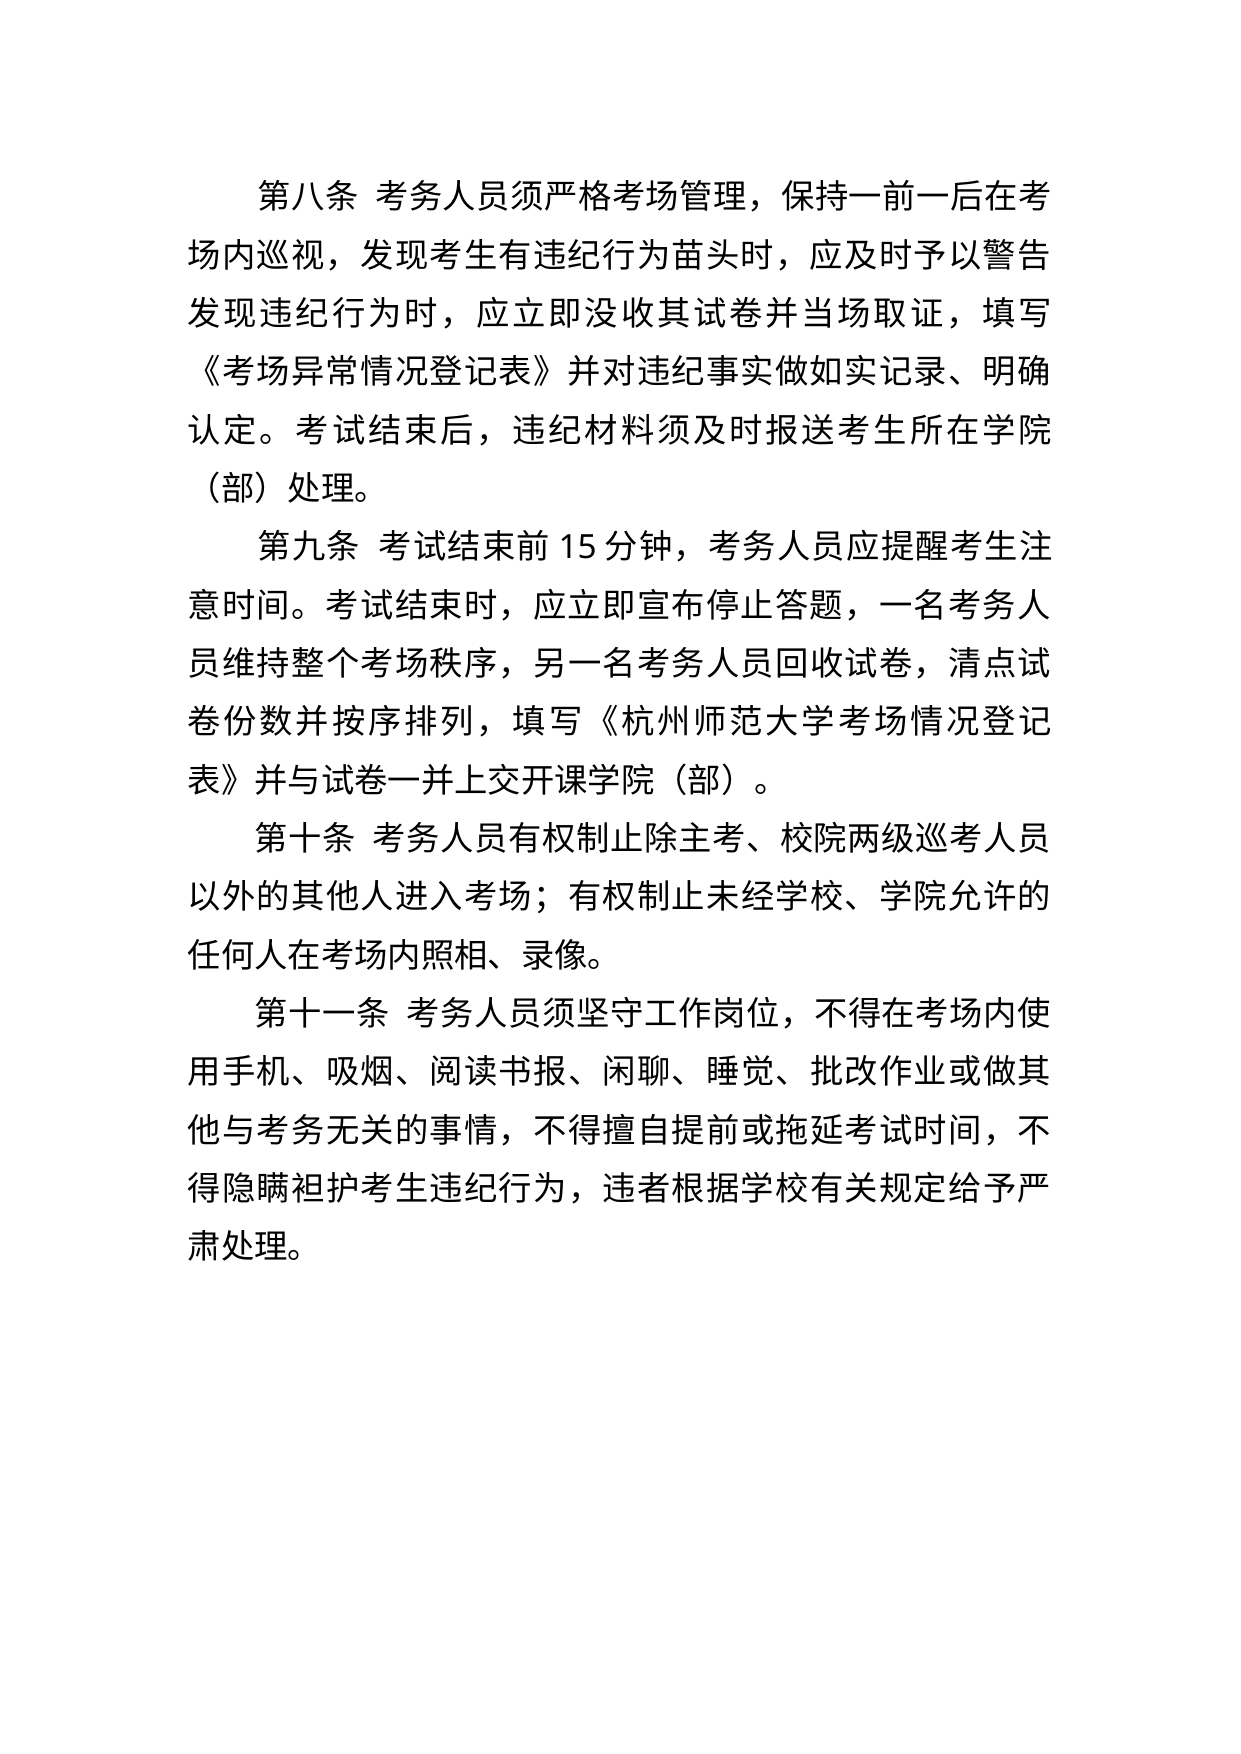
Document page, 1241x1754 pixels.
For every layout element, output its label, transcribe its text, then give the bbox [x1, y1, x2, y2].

text 第十条 考务人员有权制止除主考、校院两级巡考人员以外的其他人进入考场；有权制止未经学校、学院允许的任何人在考场内照相、录像。 [187, 804, 1053, 979]
text 第八条 考务人员须严格考场管理，保持一前一后在考场内巡视，发现考生有违纪行为苗头时，应及时予以警告，发现违纪行为时，应立即没收其试卷并当场取证，填写《考场异常情况登记表》并对违纪事实做如实记录、明确认定。考试结束后，违纪材料须及时报送考生所在学院（部）处理。 [187, 162, 1053, 512]
text 第九条 考试结束前15分钟，考务人员应提醒考生注意时间。考试结束时，应立即宣布停止答题，一名考务人员维持整个考场秩序，另一名考务人员回收试卷，清点试卷份数并按序排列，填写《杭州师范大学考场情况登记表》并与试卷一并上交开课学院（部）。 [187, 512, 1053, 804]
text 第十一条 考务人员须坚守工作岗位，不得在考场内使用手机、吸烟、阅读书报、闲聊、睡觉、批改作业或做其他与考务无关的事情，不得擅自提前或拖延考试时间，不得隐瞒袒护考生违纪行为，违者根据学校有关规定给予严肃处理。 [187, 979, 1053, 1270]
